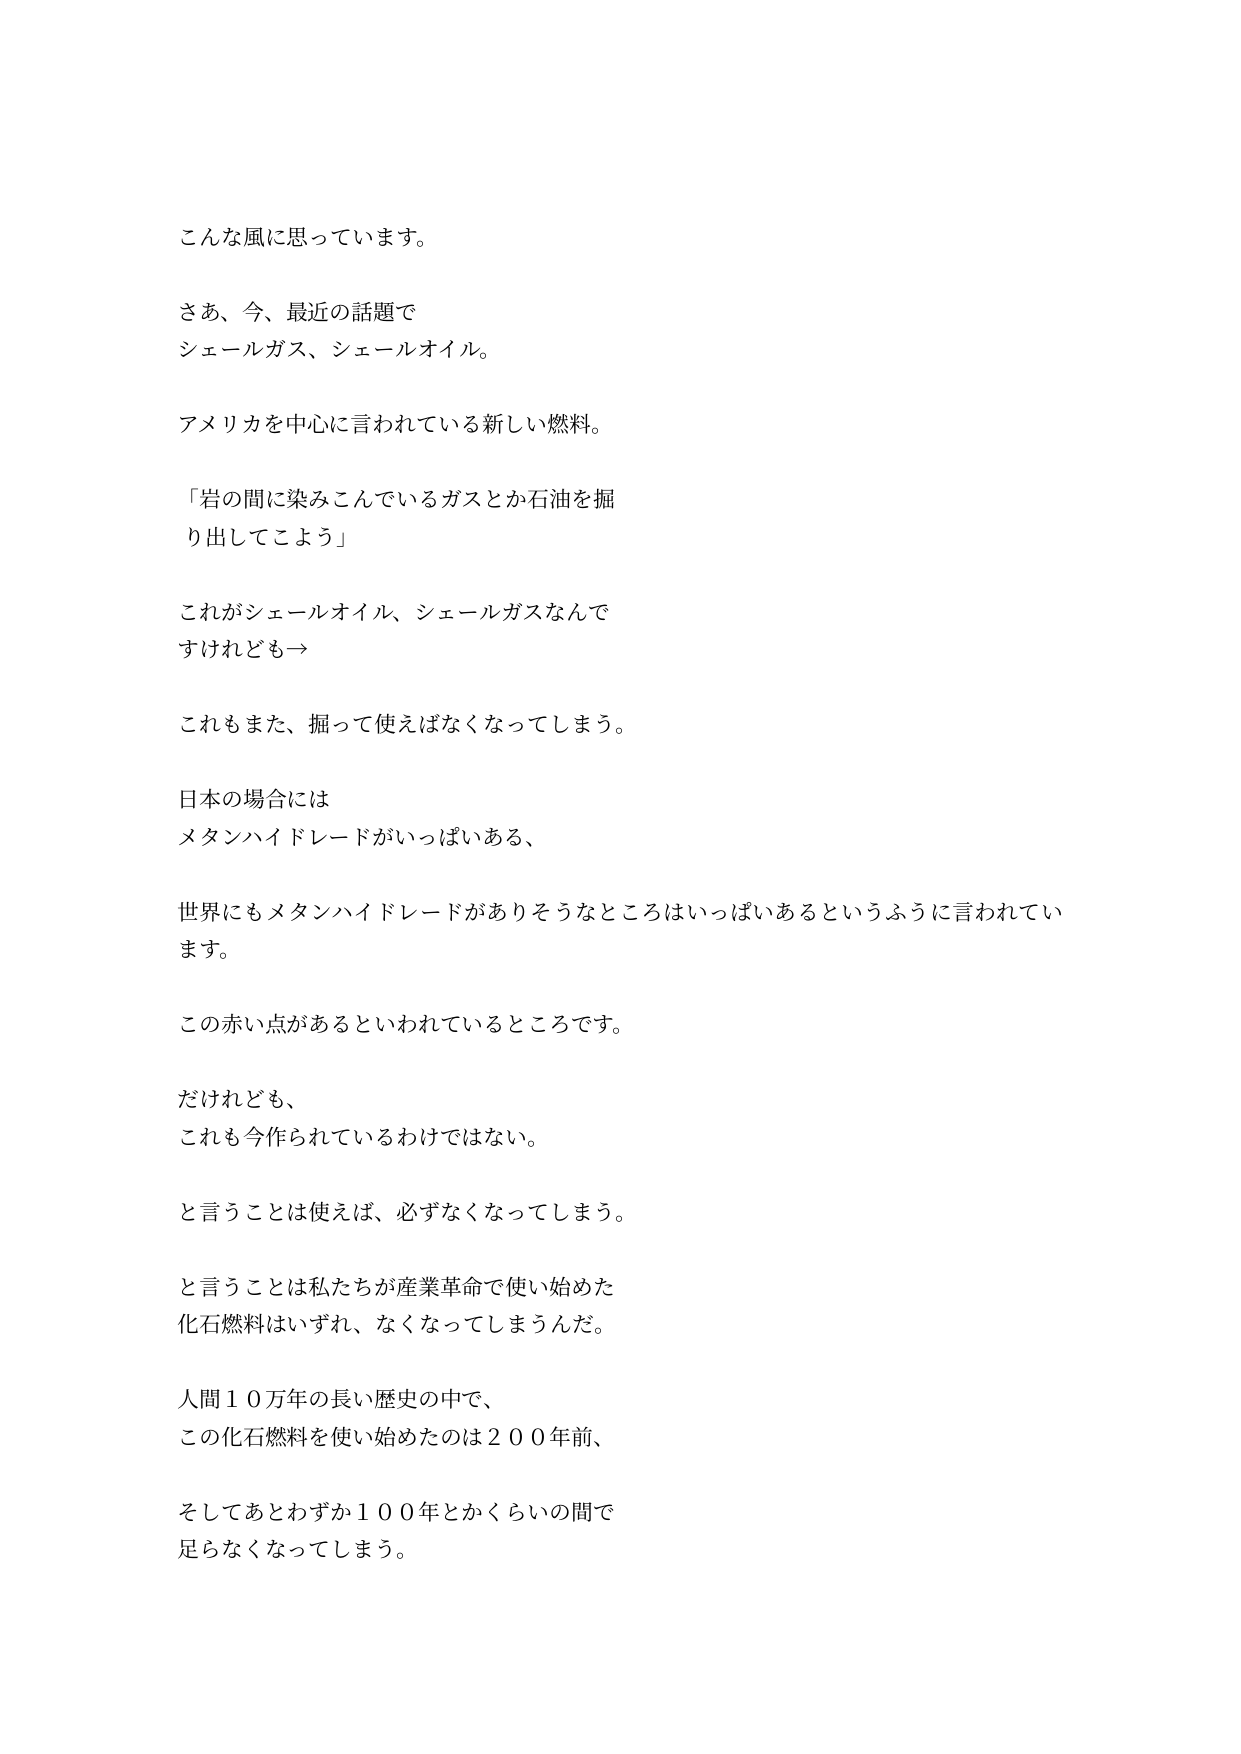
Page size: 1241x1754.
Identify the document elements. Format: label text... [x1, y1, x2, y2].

text り出してこよう」 [177, 517, 1063, 554]
text 足らなくなってしまう。 [177, 1529, 1063, 1567]
text だけれども、 [177, 1079, 1063, 1117]
text アメリカを中心に言われている新しい燃料。 [177, 404, 1063, 442]
text 日本の場合には [177, 779, 1063, 817]
text メタンハイドレードがいっぱいある、 [177, 817, 1063, 854]
text 世界にもメタンハイドレードがありそうなところはいっぱいあるというふうに言われています。 [177, 892, 1063, 967]
text と言うことは私たちが産業革命で使い始めた [177, 1267, 1063, 1304]
text この化石燃料を使い始めたのは２００年前、 [177, 1417, 1063, 1454]
text シェールガス、シェールオイル。 [177, 329, 1063, 367]
text 人間１０万年の長い歴史の中で、 [177, 1379, 1063, 1417]
text すけれども→ [177, 629, 1063, 667]
text これがシェールオイル、シェールガスなんで [177, 592, 1063, 629]
text 化石燃料はいずれ、なくなってしまうんだ。 [177, 1304, 1063, 1342]
text そしてあとわずか１００年とかくらいの間で [177, 1492, 1063, 1529]
text これもまた、掘って使えばなくなってしまう。 [177, 704, 1063, 742]
text こんな風に思っています。 [177, 217, 1063, 254]
text 「岩の間に染みこんでいるガスとか石油を掘 [177, 479, 1063, 517]
text この赤い点があるといわれているところです。 [177, 1004, 1063, 1042]
text と言うことは使えば、必ずなくなってしまう。 [177, 1192, 1063, 1229]
text これも今作られているわけではない。 [177, 1117, 1063, 1154]
text さあ、今、最近の話題で [177, 292, 1063, 329]
